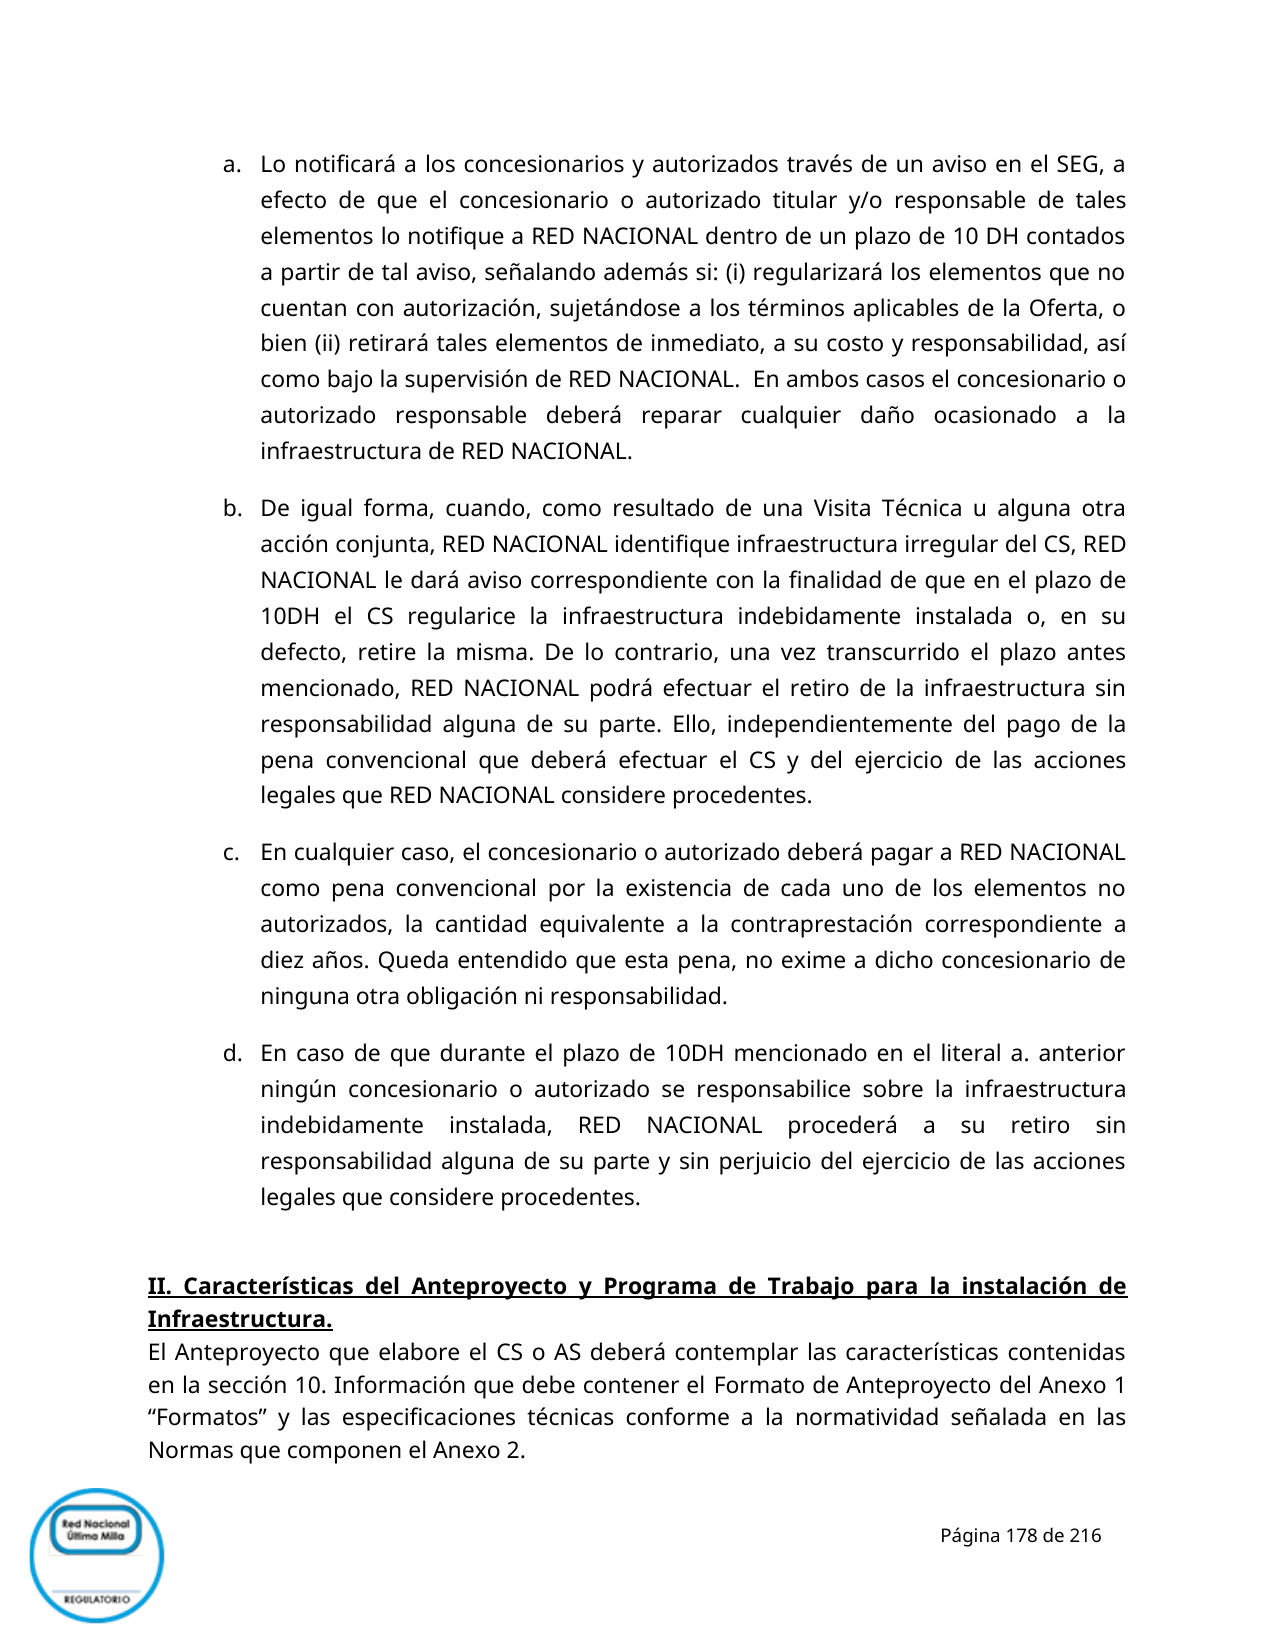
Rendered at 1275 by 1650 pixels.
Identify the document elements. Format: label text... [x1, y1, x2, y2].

list De igual forma, cuando, como resultado de una Visita Técnica u alguna otra acción conjunta, RED NACIONAL identifique infraestructura irregular del CS, RED NACIONAL le dará aviso correspondiente con la finalidad de que en el plazo de 10DH el CS regularice la infraestructura indebidamente instalada o, en su defecto, retire la misma. De lo contrario, una vez transcurrido el plazo antes mencionado, RED NACIONAL podrá efectuar el retiro de la infraestructura sin responsabilidad alguna de su parte. Ello, independientemente del pago de la pena convencional que deberá efectuar el CS y del ejercicio de las acciones legales que RED NACIONAL considere procedentes. [223, 492, 1127, 811]
text El Anteproyecto que elabore el CS o AS deberá contemplar las características contenidas en la sección 10. Información que debe contener el Formato de Anteproyecto del Anexo 1 “Formatos” y las especificaciones técnicas conforme a la normatividad señalada en las Normas que componen el Anexo 2. [148, 1336, 1127, 1465]
list En caso de que durante el plazo de 10DH mencionado en el literal a. anterior ningún concesionario o autorizado se responsabilice sobre la infraestructura indebidamente instalada, RED NACIONAL procederá a su retiro sin responsabilidad alguna de su parte y sin perjuicio del ejercicio de las acciones legales que considere procedentes. [223, 1037, 1127, 1212]
picture [34, 1493, 159, 1618]
list Lo notificará a los concesionarios y autorizados través de un aviso en el SEG, a efecto de que el concesionario o autorizado titular y/o responsable de tales elementos lo notifique a RED NACIONAL dentro de un plazo de 10 DH contados a partir de tal aviso, señalando además si: (i) regularizará los elementos que no cuentan con autorización, sujetándose a los términos aplicables de la Oferta, o bien (ii) retirará tales elementos de inmediato, a su costo y responsabilidad, así como bajo la supervisión de RED NACIONAL. En ambos casos el concesionario o autorizado responsable deberá reparar cualquier daño ocasionado a la infraestructura de RED NACIONAL. [223, 148, 1127, 466]
text II. Características del Anteproyecto y Programa de Trabajo para la instalación de Infraestructura. [148, 1270, 1127, 1296]
list En cualquier caso, el concesionario o autorizado deberá pagar a RED NACIONAL como pena convencional por la existencia de cada uno de los elementos no autorizados, la cantidad equivalente a la contraprestación correspondiente a diez años. Queda entendido que esta pena, no exime a dicho concesionario de ninguna otra obligación ni responsabilidad. [223, 836, 1127, 1011]
text II. Características del Anteproyecto y Programa de Trabajo para la instalación de Infraestructura. [148, 1298, 1127, 1334]
picture [29, 1488, 93, 1551]
picture [29, 1488, 166, 1625]
